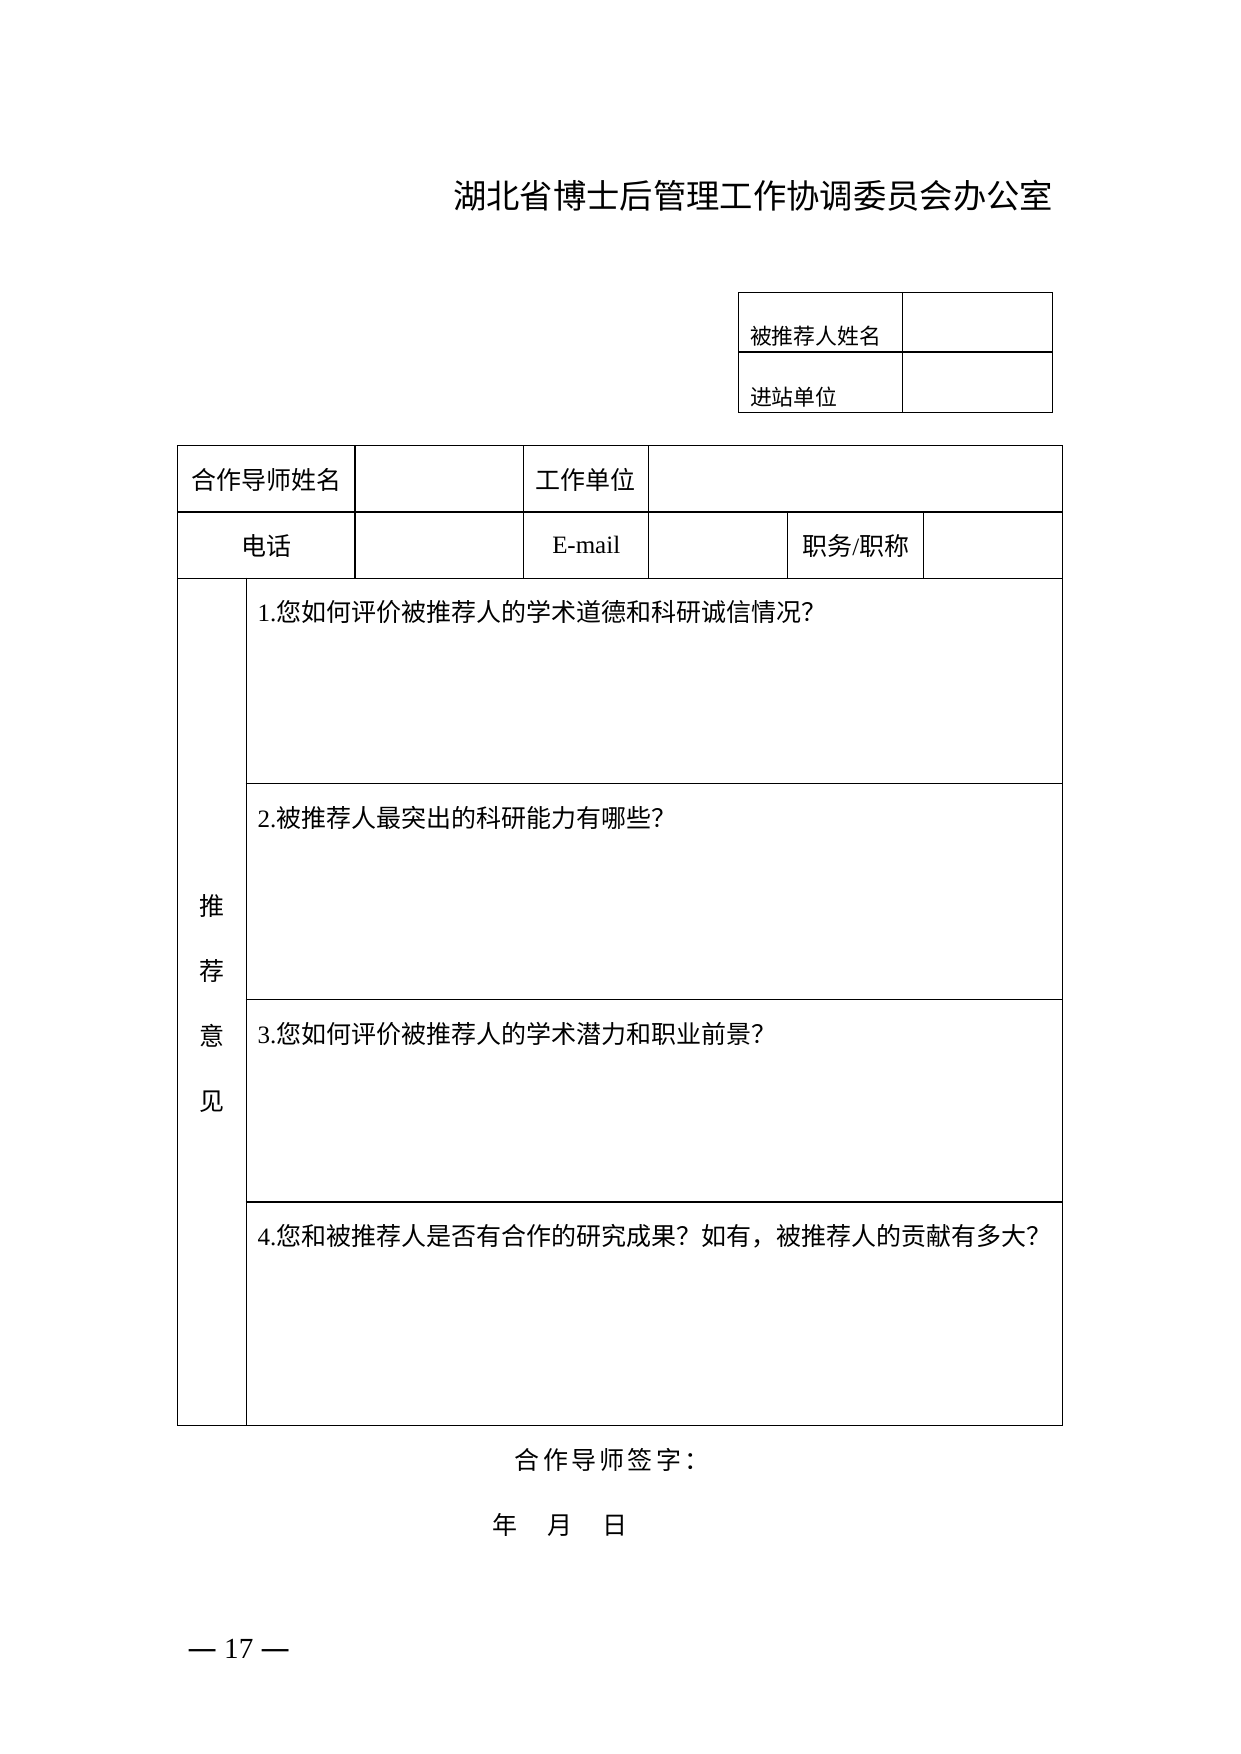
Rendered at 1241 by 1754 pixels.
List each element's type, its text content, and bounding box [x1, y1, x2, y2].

table_cell 进站单位 [739, 353, 902, 412]
table_header [649, 446, 1062, 511]
table_header 合作导师姓名 [178, 446, 354, 511]
table_header 工作单位 [524, 446, 648, 511]
table_cell [356, 513, 523, 577]
table_header [903, 293, 1052, 351]
text 湖北省博士后管理工作协调委员会办公室 [187, 162, 1053, 227]
text 年 月 日 [187, 1491, 1041, 1556]
text 合作导师签字： [199, 1426, 926, 1491]
table_cell 1.您如何评价被推荐人的学术道德和科研诚信情况？ [247, 579, 1062, 783]
table_cell 电话 [178, 513, 354, 577]
table_cell [903, 353, 1052, 412]
table_header 被推荐人姓名 [739, 293, 902, 351]
table_cell E-mail [524, 513, 648, 577]
table_cell 2.被推荐人最突出的科研能力有哪些？ [247, 784, 1062, 999]
table_header [356, 446, 523, 511]
table_cell [649, 513, 787, 577]
table_cell 4.您和被推荐人是否有合作的研究成果？如有，被推荐人的贡献有多大？ [247, 1203, 1062, 1425]
table_cell 推 荐 意 见 [178, 579, 246, 1425]
table_cell [924, 513, 1062, 577]
table_cell 职务/职称 [788, 513, 923, 577]
table_cell 3.您如何评价被推荐人的学术潜力和职业前景？ [247, 1000, 1062, 1201]
